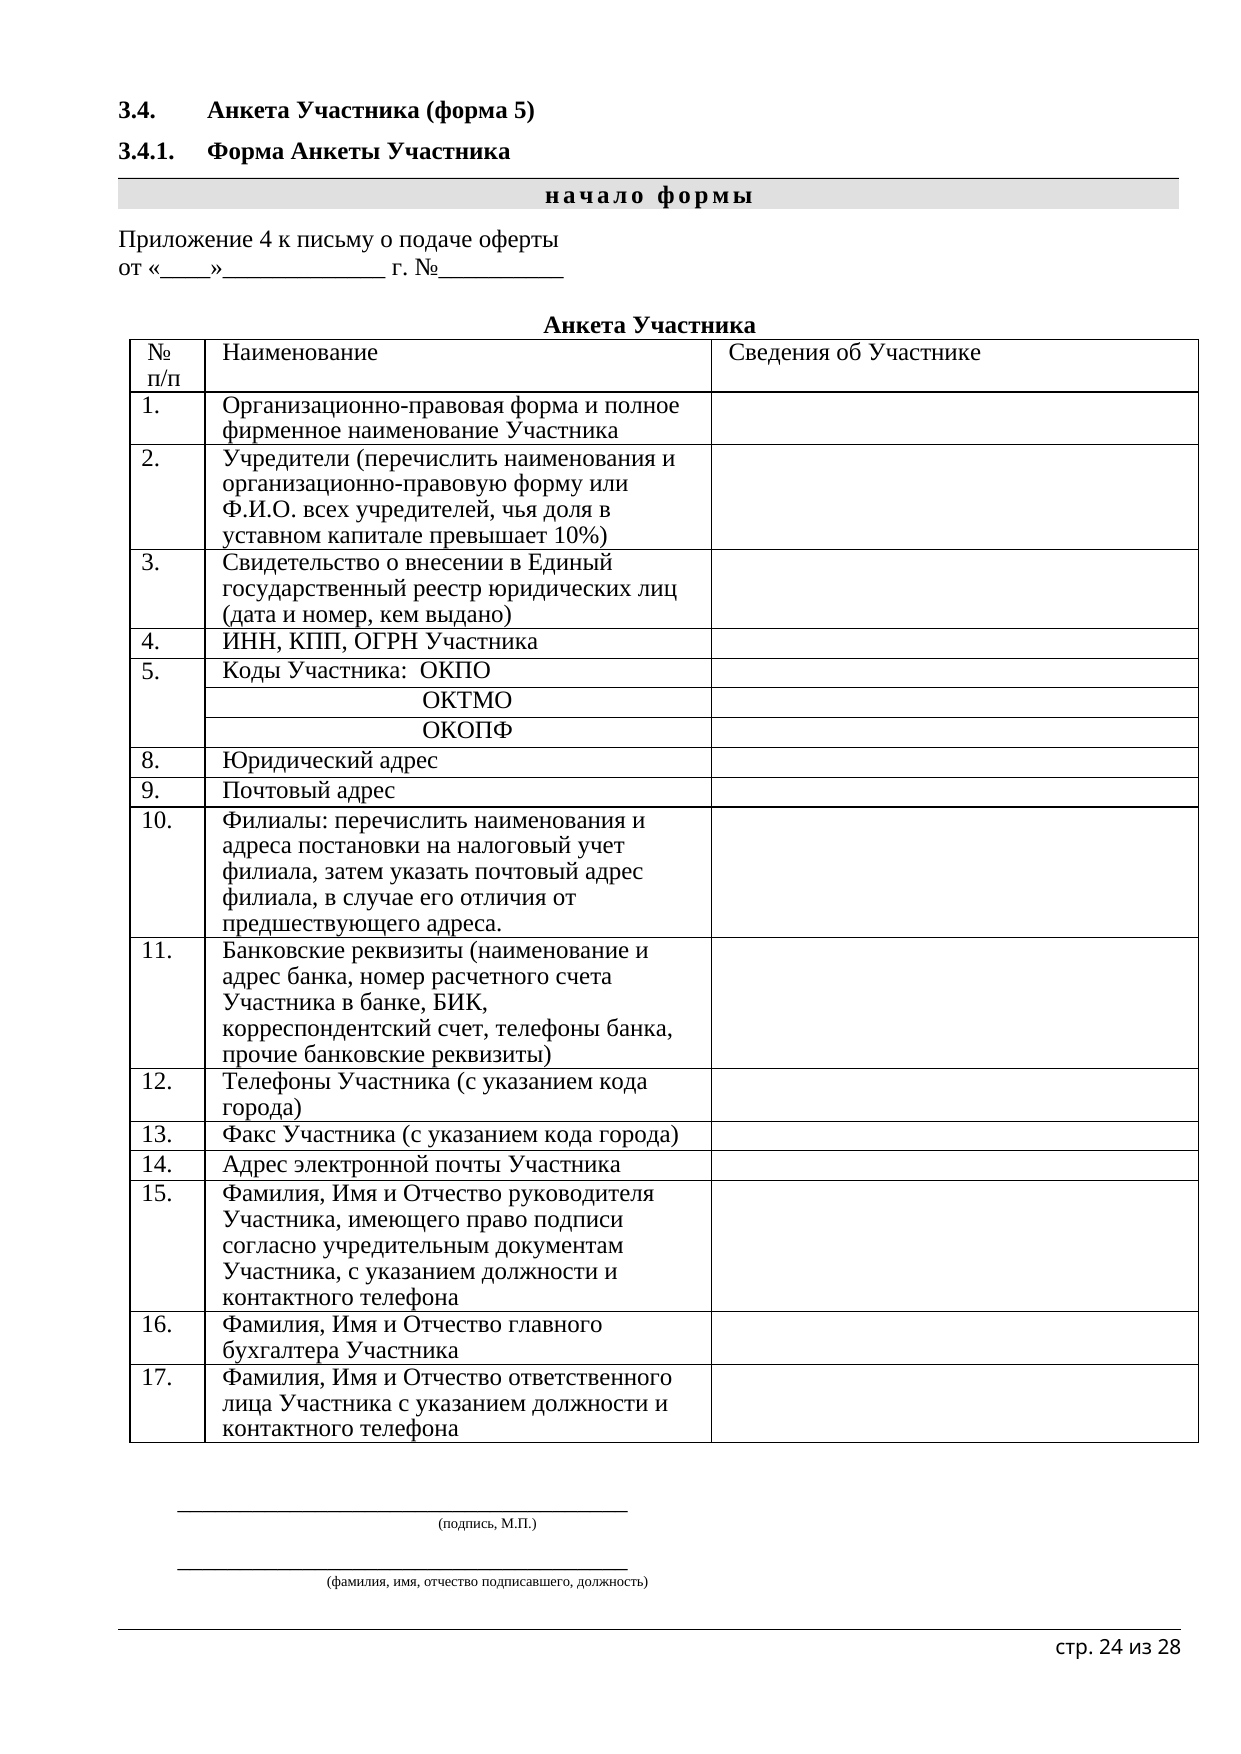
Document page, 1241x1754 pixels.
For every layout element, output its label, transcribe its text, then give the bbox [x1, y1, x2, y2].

table_cell [131, 938, 204, 1068]
table_cell [712, 1122, 1198, 1150]
table_cell [712, 808, 1198, 937]
table_cell Адрес электронной почты Участника [206, 1151, 711, 1180]
table_cell [131, 1151, 204, 1180]
text начало формы [118, 179, 1179, 209]
table_cell Фамилия, Имя и Отчество руководителя Участника, имеющего право подписи согласно учредительным документам Участника, с указанием должности и контактного телефона [206, 1181, 711, 1311]
table_cell Юридический адрес [206, 748, 711, 777]
table_cell [131, 778, 204, 806]
table_header Сведения об Участнике [712, 340, 1198, 391]
table_cell [712, 445, 1198, 549]
table_cell [712, 1181, 1198, 1311]
table_cell [712, 550, 1198, 628]
table_header № п/п [131, 340, 204, 391]
table_cell [712, 688, 1198, 717]
list Форма Анкеты Участника [118, 136, 1181, 165]
table_cell [712, 938, 1198, 1068]
table_cell [712, 718, 1198, 747]
table_cell Коды Участника: ОКПО [206, 659, 711, 687]
table_cell Организационно-правовая форма и полное фирменное наименование Участника [206, 393, 711, 444]
text ____________________________________ [118, 1544, 1181, 1573]
table_cell Учредители (перечислить наименования и организационно-правовую форму или Ф.И.О. всех учредителей, чья доля в уставном капитале превышает 10%) [206, 445, 711, 549]
table_cell [712, 629, 1198, 657]
subtitle Анкета Участника (форма 5) [118, 95, 1181, 124]
table_cell Факс Участника (с указанием кода города) [206, 1122, 711, 1150]
table_cell [712, 1069, 1198, 1121]
table_cell [712, 778, 1198, 806]
table_cell [131, 393, 204, 444]
table_cell [131, 1312, 204, 1363]
text (подпись, М.П.) [118, 1515, 797, 1544]
table_cell [712, 1151, 1198, 1180]
table_cell Банковские реквизиты (наименование и адрес банка, номер расчетного счета Участника в банке, БИК, корреспондентский счет, телефоны банка, прочие банковские реквизиты) [206, 938, 711, 1068]
table_cell [131, 445, 204, 549]
table_cell [131, 629, 204, 657]
text (фамилия, имя, отчество подписавшего, должность) [118, 1573, 797, 1601]
table_cell ОКТМО [206, 688, 711, 717]
table_cell Фамилия, Имя и Отчество главного бухгалтера Участника [206, 1312, 711, 1363]
table_cell Свидетельство о внесении в Единый государственный реестр юридических лиц (дата и номер, кем выдано) [206, 550, 711, 628]
table_cell Филиалы: перечислить наименования и адреса постановки на налоговый учет филиала, затем указать почтовый адрес филиала, в случае его отличия от предшествующего адреса. [206, 808, 711, 937]
table_cell [131, 1122, 204, 1150]
text Приложение 4 к письму о подаче оферты от «____»_____________ г. №__________ [118, 224, 1181, 281]
table_cell [712, 659, 1198, 687]
table_cell [131, 808, 204, 937]
table_cell [712, 748, 1198, 777]
table_cell [131, 1181, 204, 1311]
table_cell [131, 1069, 204, 1121]
table_cell [712, 1365, 1198, 1442]
table_header Наименование [206, 340, 711, 391]
table_cell ИНН, КПП, ОГРН Участника [206, 629, 711, 657]
table_cell [131, 748, 204, 777]
text ____________________________________ [118, 1486, 1181, 1515]
table_cell [712, 393, 1198, 444]
table_cell [131, 1365, 204, 1442]
table_cell Телефоны Участника (с указанием кода города) [206, 1069, 711, 1121]
table_cell ОКОПФ [206, 718, 711, 747]
table_cell Почтовый адрес [206, 778, 711, 806]
table_cell [712, 1312, 1198, 1363]
text Анкета Участника [118, 310, 1181, 339]
table_cell Фамилия, Имя и Отчество ответственного лица Участника с указанием должности и контактного телефона [206, 1365, 711, 1442]
table_cell [131, 659, 204, 747]
table_cell [131, 550, 204, 628]
